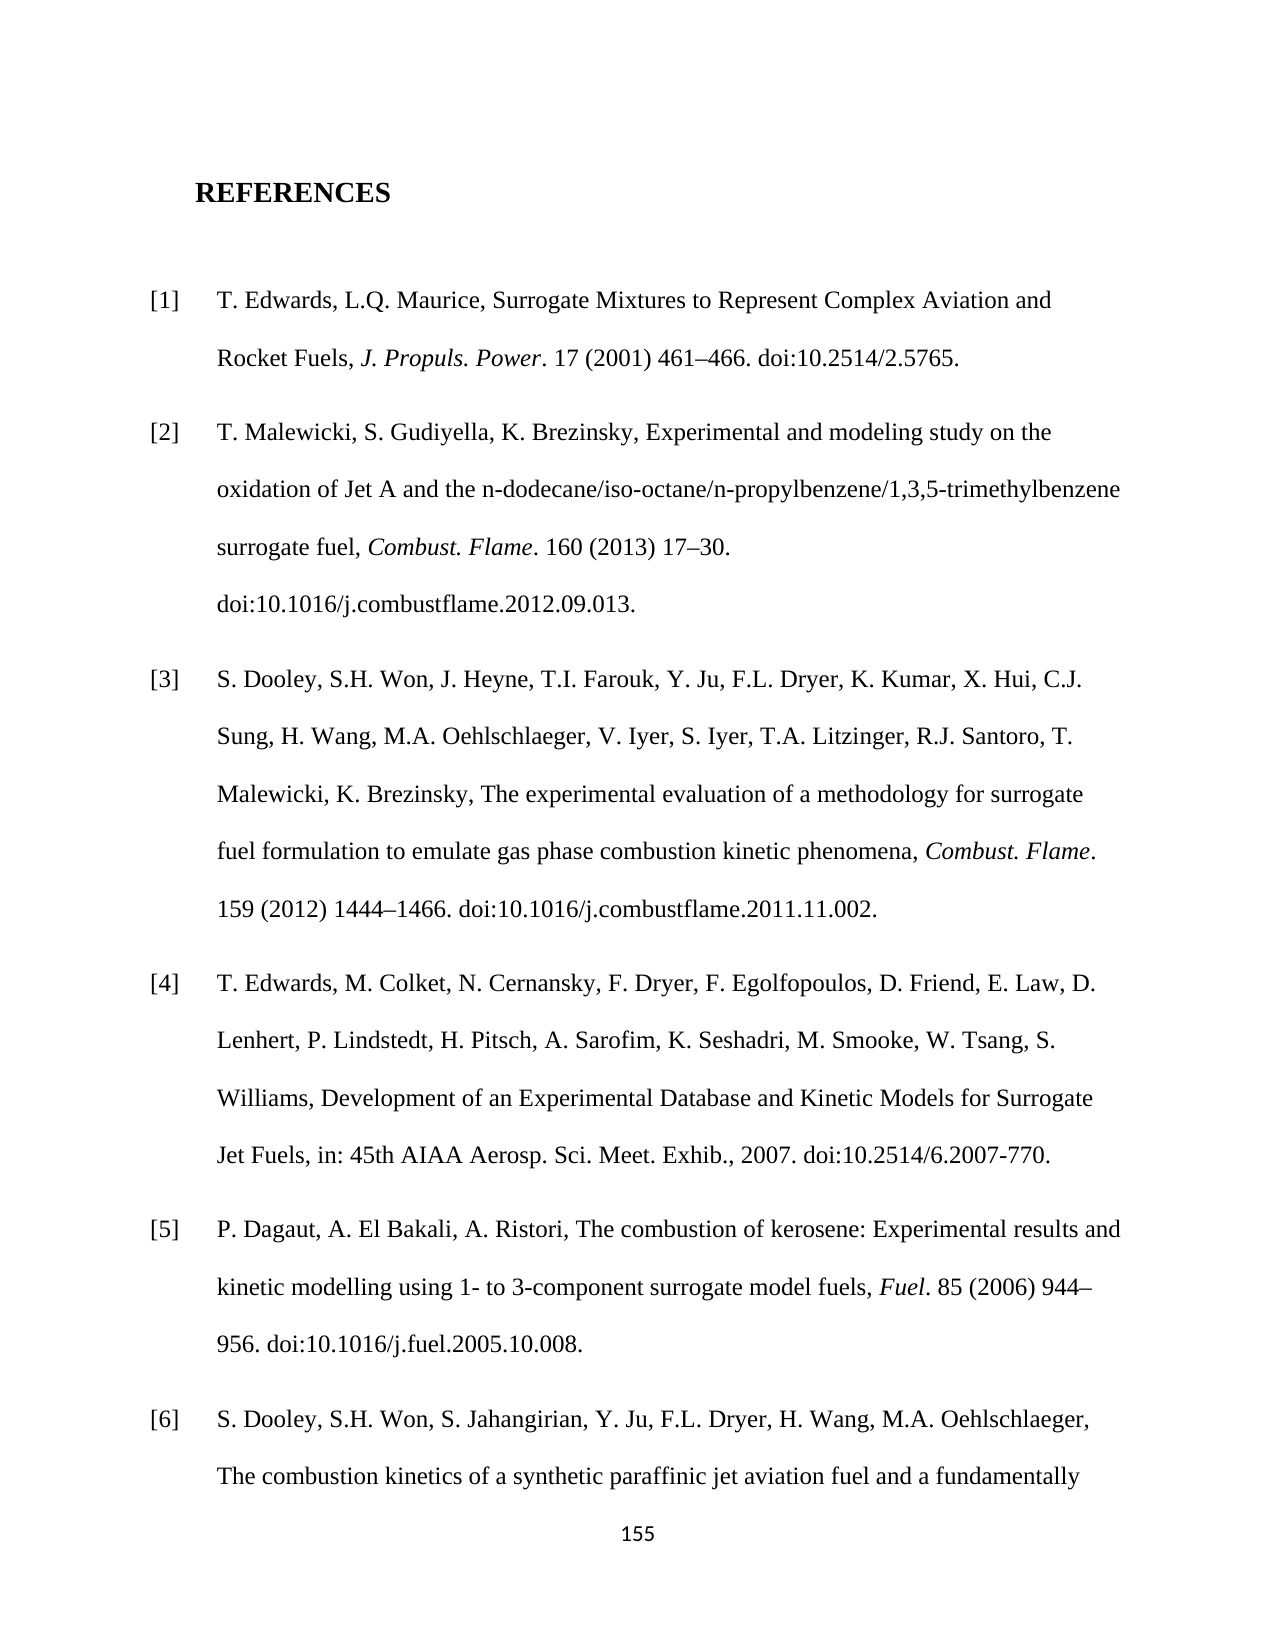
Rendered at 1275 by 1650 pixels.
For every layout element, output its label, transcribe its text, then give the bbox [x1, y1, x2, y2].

text [4] T. Edwards, M. Colket, N. Cernansky, F. Dryer, F. Egolfopoulos, D. Friend, E. Law, D. Lenhert, P. Lindstedt, H. Pitsch, A. Sarofim, K. Seshadri, M. Smooke, W. Tsang, S. Williams, Development of an Experimental Database and Kinetic Models for Surrogate Jet Fuels, in: 45th AIAA Aerosp. Sci. Meet. Exhib., 2007. doi:10.2514/6.2007-770. [150, 968, 1125, 1169]
text [5] P. Dagaut, A. El Bakali, A. Ristori, The combustion of kerosene: Experimental results and kinetic modelling using 1- to 3-component surrogate model fuels, Fuel. 85 (2006) 944–956. doi:10.1016/j.fuel.2005.10.008. [150, 1214, 1125, 1358]
subtitle REFERENCES [195, 175, 1125, 208]
text [2] T. Malewicki, S. Gudiyella, K. Brezinsky, Experimental and modeling study on the oxidation of Jet A and the n-dodecane/iso-octane/n-propylbenzene/1,3,5-trimethylbenzene surrogate fuel, Combust. Flame. 160 (2013) 17–30. doi:10.1016/j.combustflame.2012.09.013. [150, 417, 1125, 618]
text [3] S. Dooley, S.H. Won, J. Heyne, T.I. Farouk, Y. Ju, F.L. Dryer, K. Kumar, X. Hui, C.J. Sung, H. Wang, M.A. Oehlschlaeger, V. Iyer, S. Iyer, T.A. Litzinger, R.J. Santoro, T. Malewicki, K. Brezinsky, The experimental evaluation of a methodology for surrogate fuel formulation to emulate gas phase combustion kinetic phenomena, Combust. Flame. 159 (2012) 1444–1466. doi:10.1016/j.combustflame.2011.11.002. [150, 664, 1125, 922]
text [150, 1404, 1125, 1490]
text [1] T. Edwards, L.Q. Maurice, Surrogate Mixtures to Represent Complex Aviation and Rocket Fuels, J. Propuls. Power. 17 (2001) 461–466. doi:10.2514/2.5765. [150, 285, 1125, 372]
